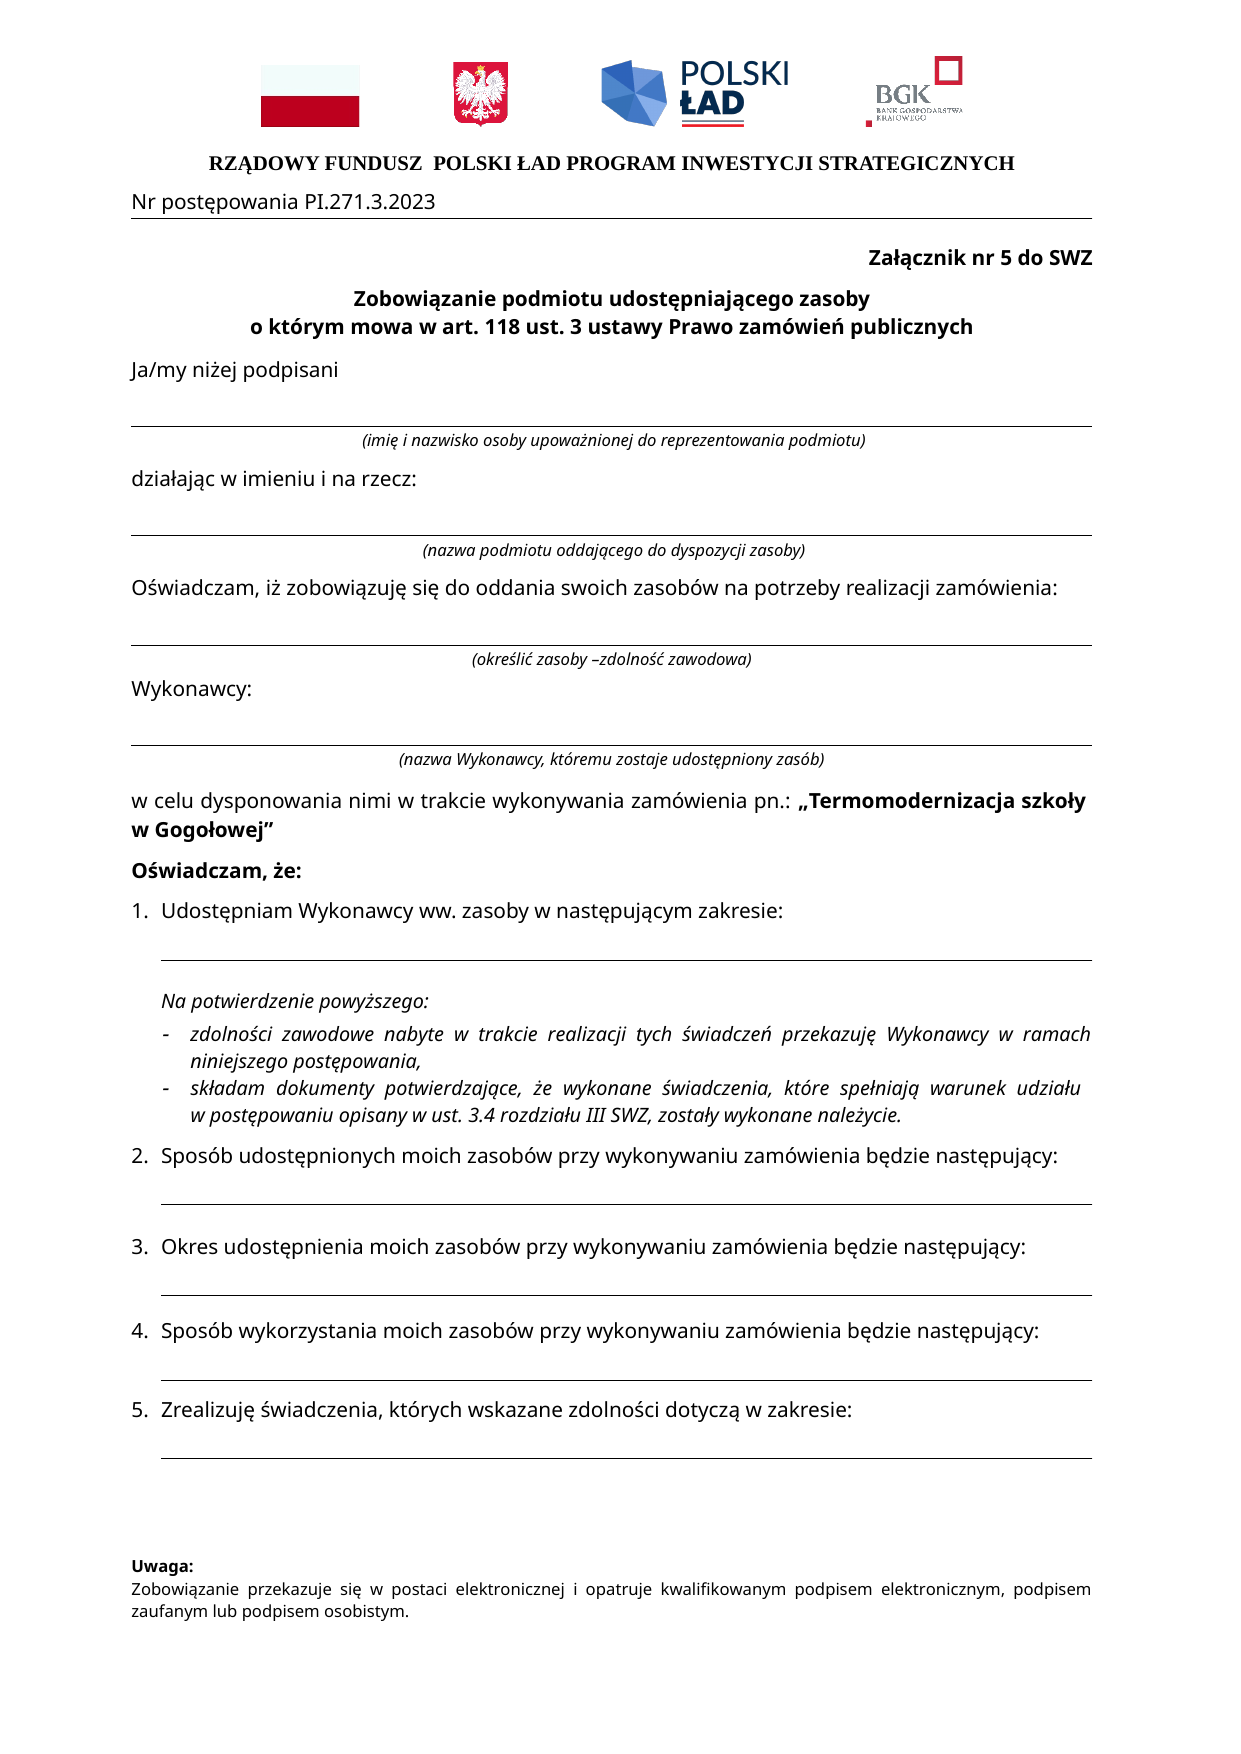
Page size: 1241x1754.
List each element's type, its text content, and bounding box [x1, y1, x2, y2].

list składam dokumenty potwierdzające, że wykonane świadczenia, które spełniają warunek udziału w postępowaniu opisany w ust. 3.4 rozdziału III SWZ, zostały wykonane należycie. [161, 1075, 1092, 1129]
list Zrealizuję świadczenia, których wskazane zdolności dotyczą w zakresie: [131, 1395, 1092, 1423]
text Uwaga: [131, 1550, 1092, 1577]
list Sposób wykorzystania moich zasobów przy wykonywaniu zamówienia będzie następujący: [131, 1317, 1092, 1345]
list Wykonawcy: [131, 674, 1092, 702]
text Ja/my niżej podpisani [131, 355, 1092, 383]
list (nazwa Wykonawcy, któremu zostaje udostępniony zasób) [131, 746, 1092, 771]
text działając w imieniu i na rzecz: [131, 464, 1092, 492]
list Sposób udostępnionych moich zasobów przy wykonywaniu zamówienia będzie następujący: [131, 1141, 1092, 1169]
text Załącznik nr 5 do SWZ [131, 243, 1092, 271]
text (imię i nazwisko osoby upoważnionej do reprezentowania podmiotu) [131, 427, 1092, 452]
text Oświadczam, że: [131, 856, 1092, 884]
list Okres udostępnienia moich zasobów przy wykonywaniu zamówienia będzie następujący: [131, 1232, 1092, 1260]
list (określić zasoby –zdolność zawodowa) [131, 646, 1092, 670]
list Udostępniam Wykonawcy ww. zasoby w następującym zakresie: [131, 897, 1092, 925]
text Oświadczam, iż zobowiązuję się do oddania swoich zasobów na potrzeby realizacji zamówienia: [131, 573, 1092, 602]
text Na potwierdzenie powyższego: [161, 987, 1092, 1014]
text Zobowiązanie podmiotu udostępniającego zasoby [131, 284, 1092, 312]
picture [865, 56, 963, 127]
text (nazwa podmiotu oddającego do dyspozycji zasoby) [131, 536, 1092, 561]
list zdolności zawodowe nabyte w trakcie realizacji tych świadczeń przekazuję Wykonawcy w ramach niniejszego postępowania, [161, 1021, 1092, 1075]
picture [453, 62, 508, 127]
picture [601, 60, 788, 127]
text o którym mowa w art. 118 ust. 3 ustawy Prawo zamówień publicznych [131, 312, 1092, 341]
text w celu dysponowania nimi w trakcie wykonywania zamówienia pn.: „Termomodernizacja szkoły w Gogołowej” [131, 786, 1092, 843]
picture [261, 65, 360, 127]
list Zobowiązanie przekazuje się w postaci elektronicznej i opatruje kwalifikowanym podpisem elektronicznym, podpisem zaufanym lub podpisem osobistym. [131, 1577, 1092, 1623]
